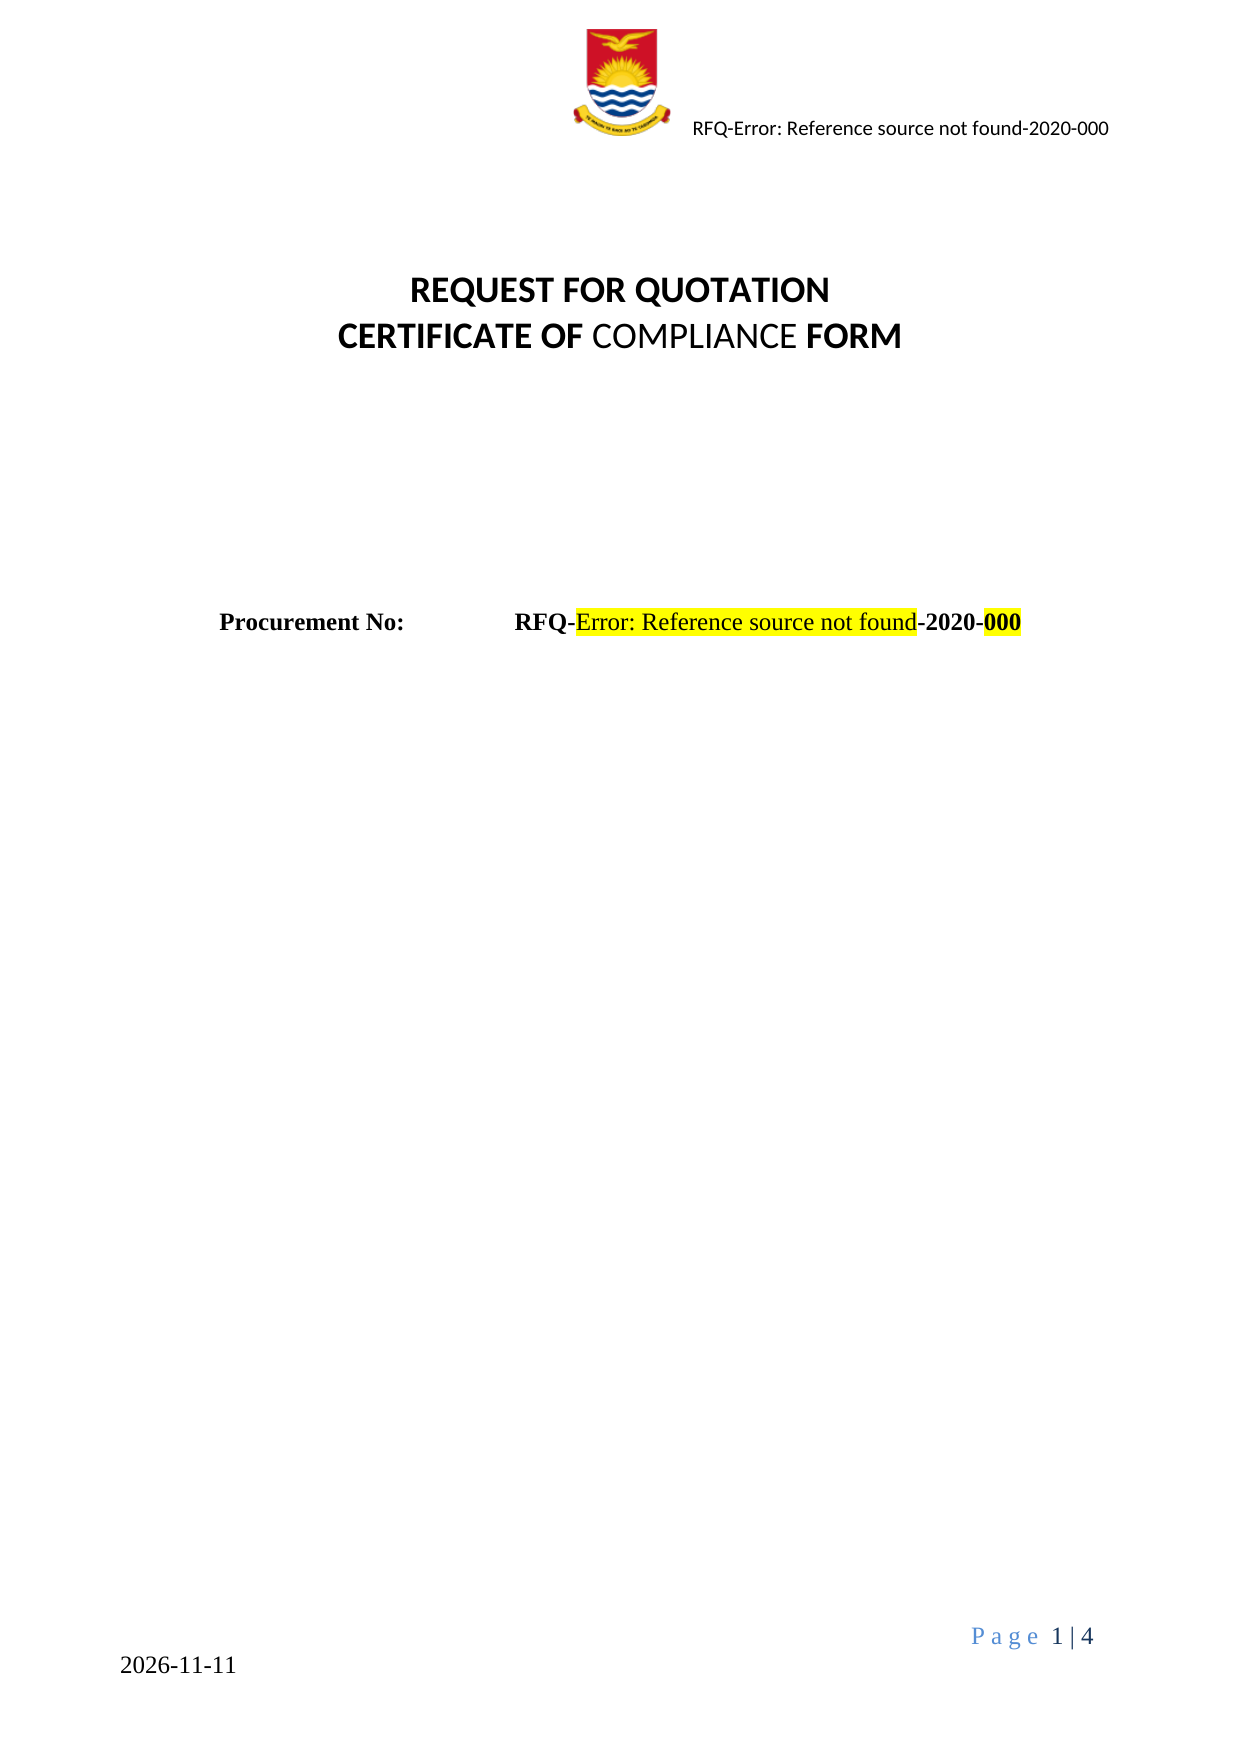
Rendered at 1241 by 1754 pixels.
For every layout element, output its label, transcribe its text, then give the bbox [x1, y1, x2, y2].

picture [573, 29, 671, 136]
text REQUEST FOR QUOTATION CERTIFICATE OF COMPLIANCE FORM [120, 266, 1120, 357]
